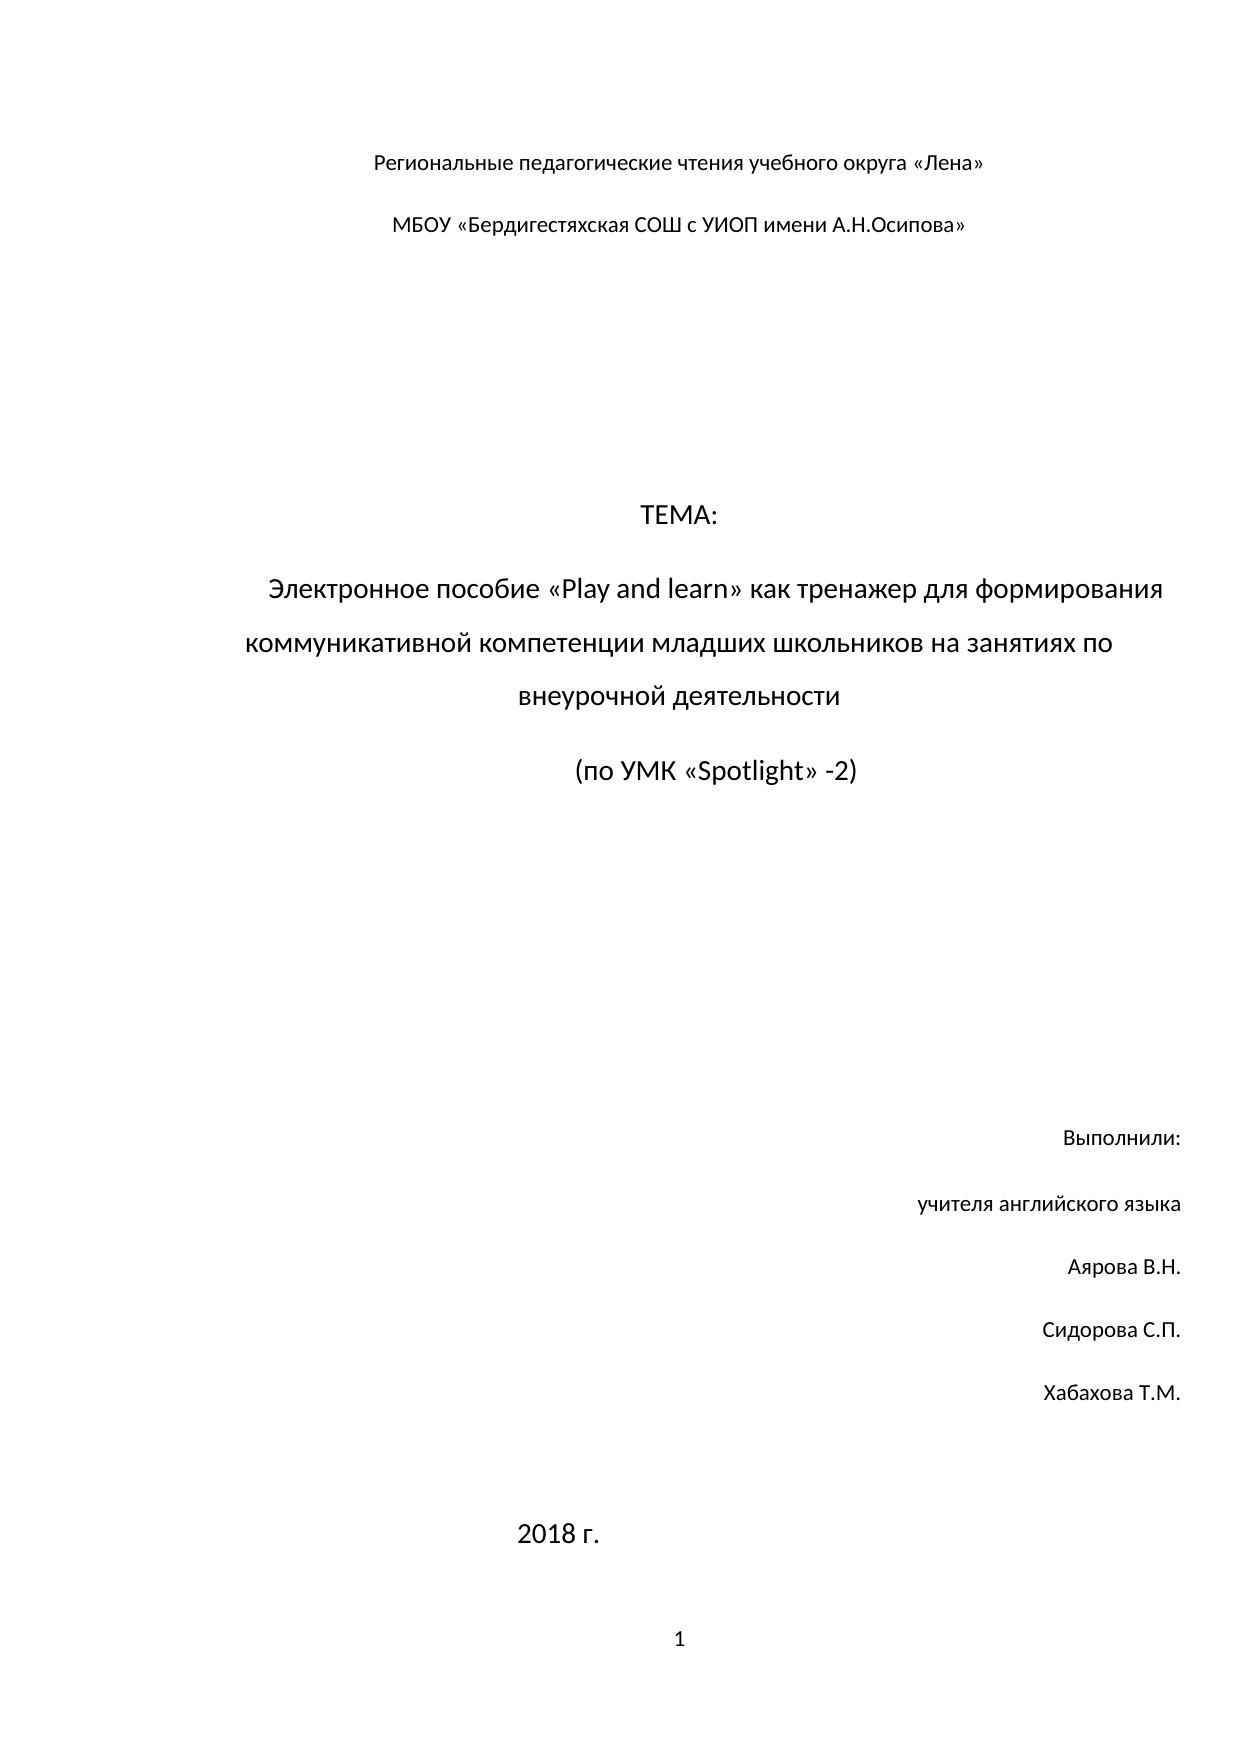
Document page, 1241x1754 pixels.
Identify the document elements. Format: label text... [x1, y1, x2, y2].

text МБОУ «Бердигестяхская СОШ с УИОП имени А.Н.Осипова» [177, 211, 1181, 238]
text Выполнили: [177, 1123, 1181, 1151]
text Сидорова С.П. [177, 1315, 1181, 1343]
text Региональные педагогические чтения учебного округа «Лена» [177, 148, 1181, 176]
text Электронное пособие «Play and learn» как тренажер для формирования коммуникативной компетенции младших школьников на занятиях по внеурочной деятельности [177, 570, 1181, 713]
text Аярова В.Н. [177, 1252, 1181, 1280]
text Хабахова Т.М. [177, 1378, 1181, 1406]
text (по УМК «Spotlight» -2) [177, 752, 1181, 787]
text 2018 г. [177, 1515, 1181, 1551]
text ТЕМА: [177, 496, 1181, 532]
text учителя английского языка [177, 1189, 1181, 1218]
